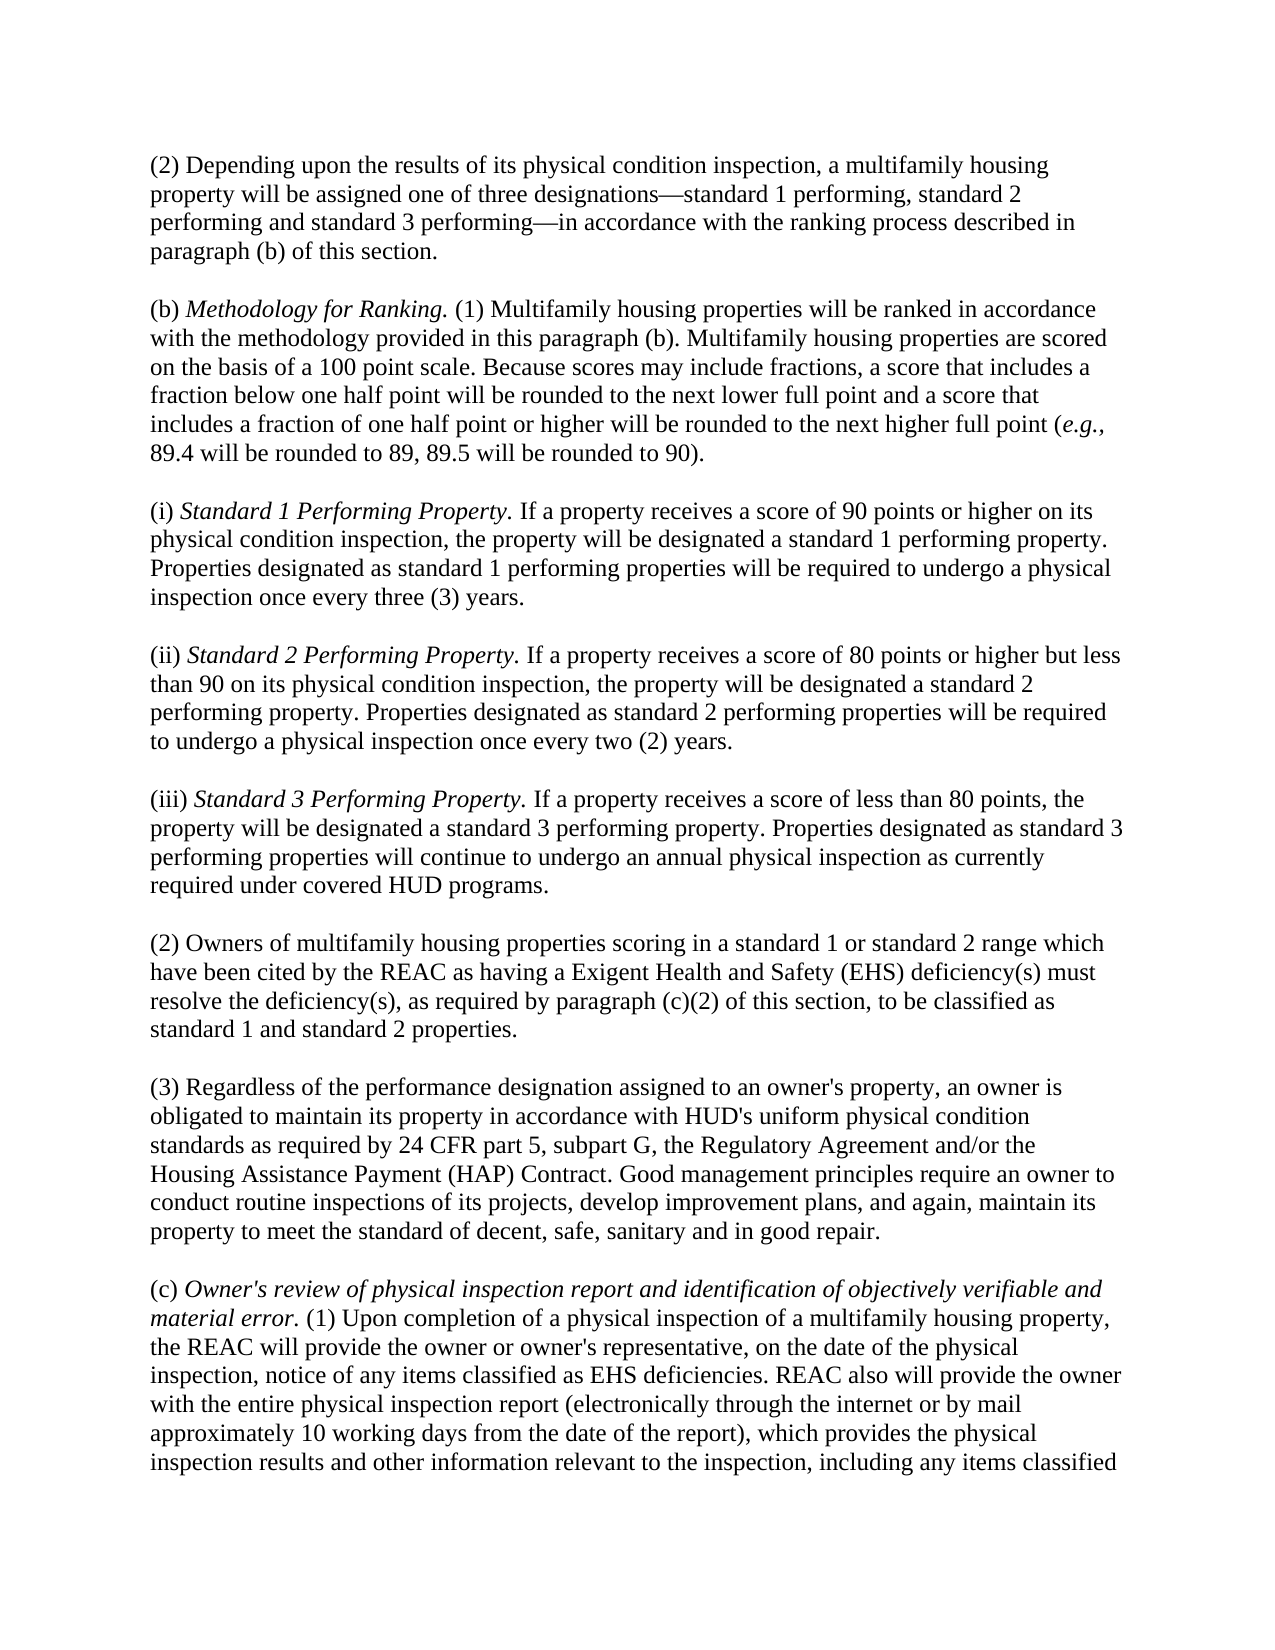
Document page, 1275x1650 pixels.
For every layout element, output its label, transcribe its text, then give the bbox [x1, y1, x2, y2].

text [150, 1274, 1125, 1475]
text (iii) Standard 3 Performing Property. If a property receives a score of less than 80 points, the property will be designated a standard 3 performing property. Properties designated as standard 3 performing properties will continue to undergo an annual physical inspection as currently required under covered HUD programs. [150, 784, 1125, 899]
text (b) Methodology for Ranking. (1) Multifamily housing properties will be ranked in accordance with the methodology provided in this paragraph (b). Multifamily housing properties are scored on the basis of a 100 point scale. Because scores may include fractions, a score that includes a fraction below one half point will be rounded to the next lower full point and a score that includes a fraction of one half point or higher will be rounded to the next higher full point (e.g., 89.4 will be rounded to 89, 89.5 will be rounded to 90). [150, 294, 1125, 467]
text (3) Regardless of the performance designation assigned to an owner's property, an owner is obligated to maintain its property in accordance with HUD's uniform physical condition standards as required by 24 CFR part 5, subpart G, the Regulatory Agreement and/or the Housing Assistance Payment (HAP) Contract. Good management principles require an owner to conduct routine inspections of its projects, develop improvement plans, and again, maintain its property to meet the standard of decent, safe, sanitary and in good repair. [150, 1072, 1125, 1245]
text (2) Owners of multifamily housing properties scoring in a standard 1 or standard 2 range which have been cited by the REAC as having a Exigent Health and Safety (EHS) deficiency(s) must resolve the deficiency(s), as required by paragraph (c)(2) of this section, to be classified as standard 1 and standard 2 properties. [150, 928, 1125, 1043]
text (2) Depending upon the results of its physical condition inspection, a multifamily housing property will be assigned one of three designations—standard 1 performing, standard 2 performing and standard 3 performing—in accordance with the ranking process described in paragraph (b) of this section. [150, 150, 1125, 265]
text (i) Standard 1 Performing Property. If a property receives a score of 90 points or higher on its physical condition inspection, the property will be designated a standard 1 performing property. Properties designated as standard 1 performing properties will be required to undergo a physical inspection once every three (3) years. [150, 496, 1125, 611]
text (ii) Standard 2 Performing Property. If a property receives a score of 80 points or higher but less than 90 on its physical condition inspection, the property will be designated a standard 2 performing property. Properties designated as standard 2 performing properties will be required to undergo a physical inspection once every two (2) years. [150, 640, 1125, 755]
